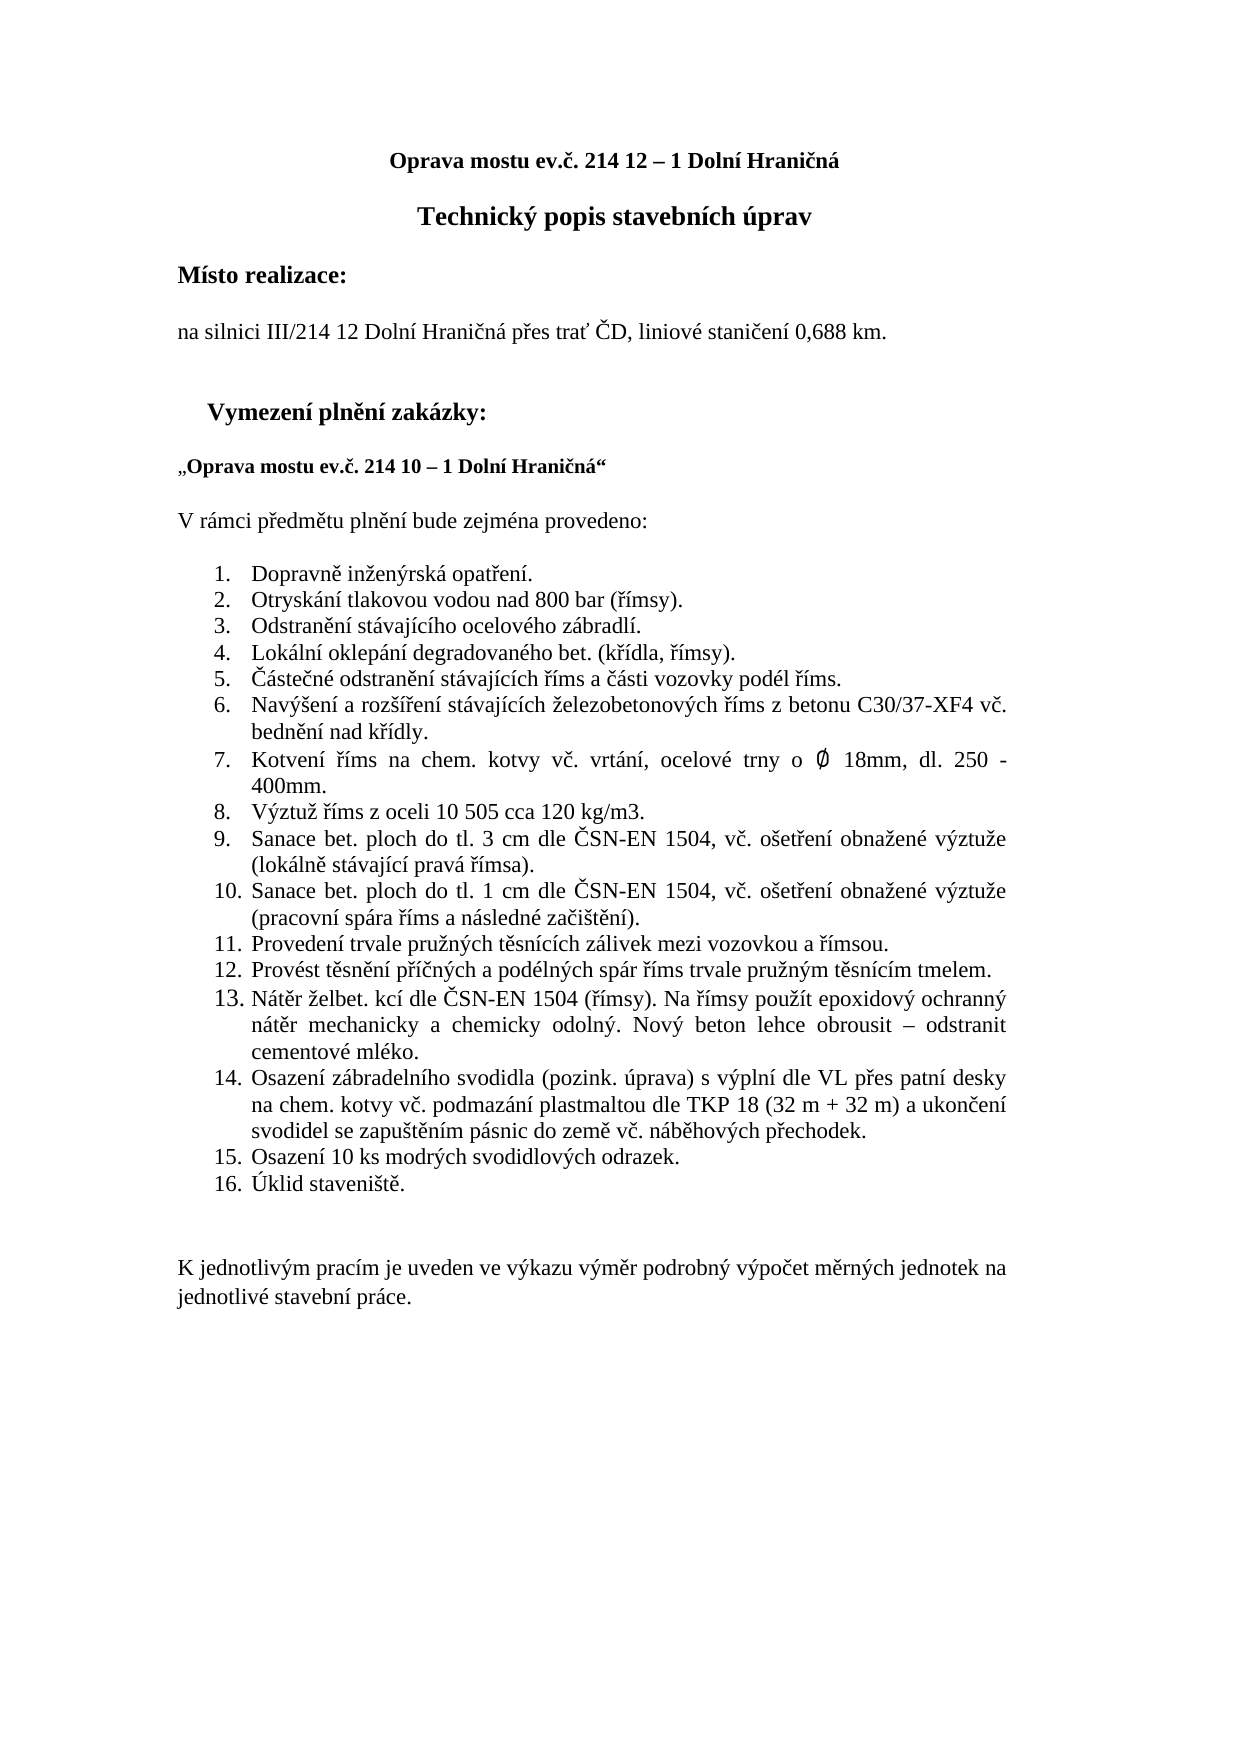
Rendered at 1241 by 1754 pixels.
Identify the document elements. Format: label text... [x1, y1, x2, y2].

list Nátěr želbet. kcí dle ČSN-EN 1504 (římsy). Na římsy použít epoxidový ochranný nátěr mechanicky a chemicky odolný. Nový beton lehce obrousit – odstranit cementové mléko. [214, 983, 1007, 1064]
list Osazení zábradelního svodidla (pozink. úprava) s výplní dle VL přes patní desky na chem. kotvy vč. podmazání plastmaltou dle TKP 18 (32 m + 32 m) a ukončení svodidel se zapuštěním pásnic do země vč. náběhových přechodek. [214, 1064, 1007, 1143]
text Technický popis stavebních úprav [222, 200, 1007, 231]
list Úklid staveniště. [214, 1170, 1007, 1196]
list Lokální oklepání degradovaného bet. (křídla, římsy). [214, 639, 1007, 665]
text Vymezení plnění zakázky: [207, 397, 1007, 426]
text „Oprava mostu ev.č. 214 10 – 1 Dolní Hraničná“ [177, 454, 1007, 478]
text na silnici III/214 12 Dolní Hraničná přes trať ČD, liniové staničení 0,688 km. [177, 318, 1007, 344]
list Sanace bet. ploch do tl. 3 cm dle ČSN-EN 1504, vč. ošetření obnažené výztuže (lokálně stávající pravá římsa). [214, 825, 1007, 877]
text V rámci předmětu plnění bude zejména provedeno: [177, 507, 1007, 533]
list Provést těsnění příčných a podélných spár říms trvale pružným těsnícím tmelem. [214, 956, 1007, 983]
list Otryskání tlakovou vodou nad 800 bar (římsy). [214, 586, 1007, 612]
list Odstranění stávajícího ocelového zábradlí. [214, 612, 1007, 639]
text Oprava mostu ev.č. 214 12 – 1 Dolní Hraničná [222, 148, 1007, 174]
list Kotvení říms na chem. kotvy vč. vrtání, ocelové trny o ∅ 18mm, dl. 250 - 400mm. [214, 744, 1007, 798]
list Osazení 10 ks modrých svodidlových odrazek. [214, 1143, 1007, 1170]
list Částečné odstranění stávajících říms a části vozovky podél říms. [214, 665, 1007, 692]
list Dopravně inženýrská opatření. [214, 560, 1007, 586]
list Výztuž říms z oceli 10 505 cca 120 kg/m3. [214, 798, 1007, 825]
text K jednotlivým pracím je uveden ve výkazu výměr podrobný výpočet měrných jednotek na jednotlivé stavební práce. [177, 1253, 1007, 1310]
list Provedení trvale pružných těsnících zálivek mezi vozovkou a římsou. [214, 930, 1007, 956]
list Sanace bet. ploch do tl. 1 cm dle ČSN-EN 1504, vč. ošetření obnažené výztuže (pracovní spára říms a následné začištění). [214, 877, 1007, 930]
list Navýšení a rozšíření stávajících železobetonových říms z betonu C30/37-XF4 vč. bednění nad křídly. [214, 692, 1007, 744]
text Místo realizace: [177, 260, 1007, 289]
